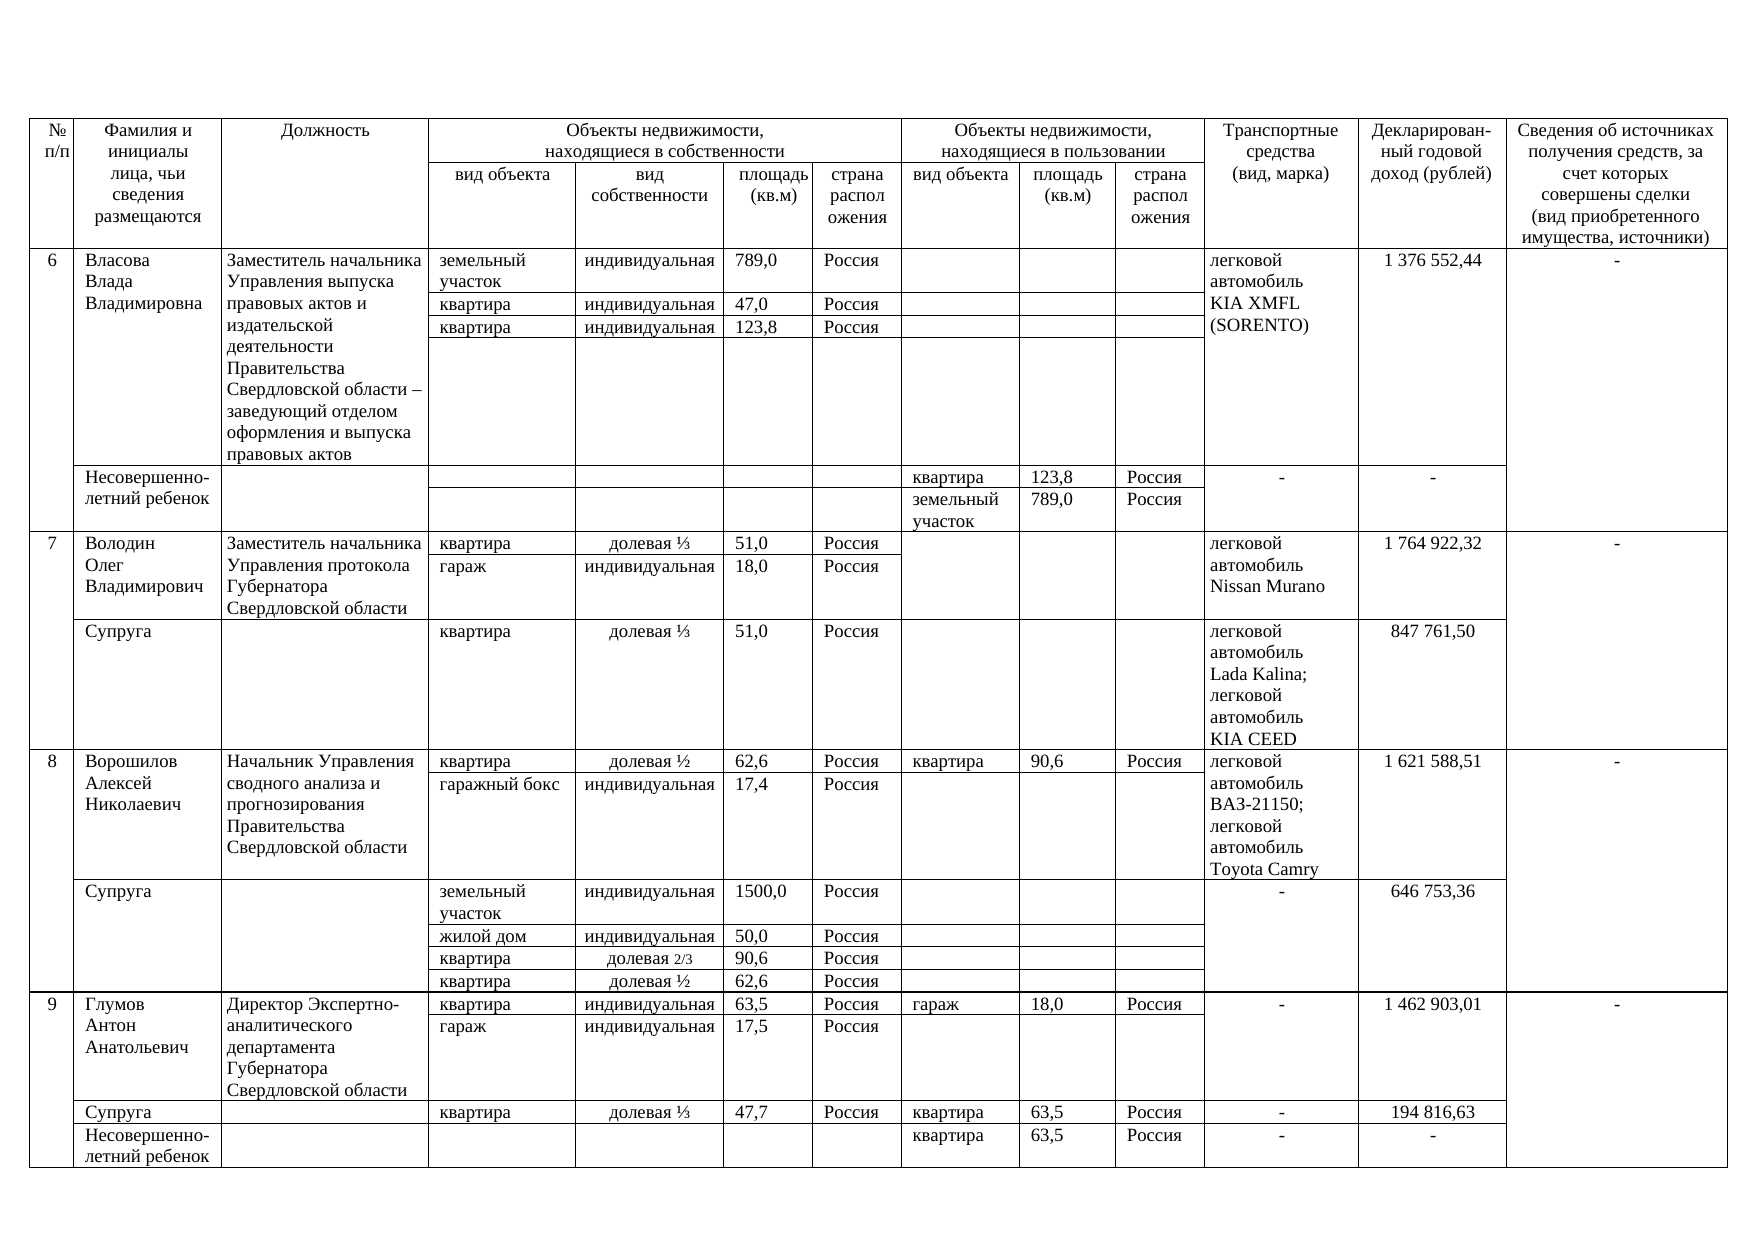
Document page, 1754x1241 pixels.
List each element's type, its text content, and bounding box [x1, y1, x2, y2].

table_cell вид объекта [902, 163, 1019, 248]
table_cell - [1507, 249, 1727, 531]
table_cell Директор Экспертно-аналитического департамента Губернатора Свердловской области [222, 993, 428, 1100]
table_cell [902, 532, 1019, 618]
table_header Должность [222, 119, 428, 248]
table_cell долевая ⅓ [576, 620, 723, 749]
table_cell 1500,0 [724, 880, 812, 923]
table_cell 63,5 [724, 993, 812, 1014]
table_cell квартира [902, 1124, 1019, 1167]
table_cell страна расположения [813, 163, 901, 248]
table_cell [1116, 880, 1204, 923]
table_cell [429, 338, 575, 464]
table_cell - [1507, 750, 1727, 991]
table_cell 1 462 903,01 [1359, 993, 1506, 1100]
table_cell [902, 293, 1019, 314]
table_cell Заместитель начальника Управления протокола Губернатора Свердловской области [222, 532, 428, 618]
table_cell Россия [1116, 1101, 1204, 1123]
table_cell - [1507, 532, 1727, 749]
table_cell квартира [429, 970, 575, 991]
table_cell [1020, 620, 1115, 749]
table_cell 90,6 [724, 947, 812, 969]
table_cell индивидуальная [576, 316, 723, 337]
table_cell [576, 1124, 723, 1167]
table_cell [1020, 773, 1115, 879]
table_cell [813, 488, 901, 531]
table_cell 646 753,36 [1359, 880, 1506, 991]
table_cell [902, 970, 1019, 991]
table_cell Россия [813, 925, 901, 946]
table_cell индивидуальная [576, 293, 723, 314]
table_cell 47,0 [724, 293, 812, 314]
table_cell 789,0 [724, 249, 812, 292]
table_cell [1116, 293, 1204, 314]
table_cell 6 [30, 249, 73, 531]
table_cell индивидуальная [576, 993, 723, 1014]
table_cell индивидуальная [576, 555, 723, 618]
table_cell [813, 1124, 901, 1167]
table_cell [222, 620, 428, 749]
table_cell квартира [902, 466, 1019, 487]
table_cell [724, 1124, 812, 1167]
table_cell 18,0 [1020, 993, 1115, 1014]
table_cell 8 [30, 750, 73, 991]
table_cell 7 [30, 532, 73, 749]
table_header Фамилия и инициалы лица, чьи сведения размещаются [74, 119, 221, 248]
table_cell Супруга [74, 880, 221, 991]
table_cell земельный участок [429, 880, 575, 923]
table_cell [576, 488, 723, 531]
table_cell 789,0 [1020, 488, 1115, 531]
table_cell легковой автомобиль ВАЗ-21150; легковой автомобиль Toyota Camry [1205, 750, 1358, 879]
table_cell квартира [429, 947, 575, 969]
table_cell - [1205, 880, 1358, 991]
table_cell Несовершеннолетний ребенок [74, 1124, 221, 1167]
table_cell площадь (кв.м) [1020, 163, 1115, 248]
table_cell гараж [902, 993, 1019, 1014]
table_cell Володин Олег Владимирович [74, 532, 221, 618]
table_cell [429, 1124, 575, 1167]
table_cell Россия [1116, 750, 1204, 772]
table_cell 51,0 [724, 532, 812, 554]
table_cell [1116, 620, 1204, 749]
table_cell [429, 488, 575, 531]
table_cell 63,5 [1020, 1101, 1115, 1123]
table_cell квартира [429, 993, 575, 1014]
table_cell индивидуальная [576, 773, 723, 879]
table_cell 18,0 [724, 555, 812, 618]
table_cell [1020, 338, 1115, 464]
table_cell вид собственности [576, 163, 723, 248]
table_cell 62,6 [724, 750, 812, 772]
table_cell квартира [429, 620, 575, 749]
table_cell [902, 249, 1019, 292]
table_cell 194 816,63 [1359, 1101, 1506, 1123]
table_cell 17,4 [724, 773, 812, 879]
table_cell 123,8 [1020, 466, 1115, 487]
table_cell площадь (кв.м) [724, 163, 812, 248]
table_cell [813, 338, 901, 464]
table_cell страна расположения [1116, 163, 1204, 248]
table_cell квартира [902, 750, 1019, 772]
table_cell Россия [813, 993, 901, 1014]
table_cell Россия [813, 947, 901, 969]
table_cell - [1359, 466, 1506, 531]
table_cell квартира [429, 293, 575, 314]
table_cell [902, 925, 1019, 946]
table_cell долевая 2/3 [576, 947, 723, 969]
table_cell 1 764 922,32 [1359, 532, 1506, 618]
table_cell Власова Влада Владимировна [74, 249, 221, 464]
table_cell [1116, 947, 1204, 969]
table_cell легковой автомобиль Nissan Murano [1205, 532, 1358, 618]
table_cell легковой автомобиль Lada Kalina; легковой автомобиль KIA CEED [1205, 620, 1358, 749]
table_header Объекты недвижимости, находящиеся в пользовании [902, 119, 1204, 162]
table_cell [1116, 249, 1204, 292]
table_cell долевая ⅓ [576, 1101, 723, 1123]
table_cell [902, 880, 1019, 923]
table_cell 123,8 [724, 316, 812, 337]
table_cell [1116, 338, 1204, 464]
table_cell 1 621 588,51 [1359, 750, 1506, 879]
table_cell [902, 1015, 1019, 1100]
table_cell [902, 947, 1019, 969]
table_cell [1020, 316, 1115, 337]
table_cell 9 [30, 993, 73, 1167]
table_cell [902, 620, 1019, 749]
table_cell 50,0 [724, 925, 812, 946]
table_cell Россия [813, 1015, 901, 1100]
table_cell [1020, 970, 1115, 991]
table_cell [902, 338, 1019, 464]
table_cell Россия [813, 970, 901, 991]
table_cell 51,0 [724, 620, 812, 749]
table_cell Россия [1116, 1124, 1204, 1167]
table_cell [222, 466, 428, 531]
table_cell [576, 466, 723, 487]
table_cell [576, 338, 723, 464]
table_cell Начальник Управления сводного анализа и прогнозирования Правительства Свердловской области [222, 750, 428, 879]
table_cell [902, 316, 1019, 337]
table_cell Россия [813, 249, 901, 292]
table_cell квартира [902, 1101, 1019, 1123]
table_cell Россия [1116, 993, 1204, 1014]
table_cell Россия [813, 555, 901, 618]
table_cell квартира [429, 750, 575, 772]
table_cell Заместитель начальника Управления выпуска правовых актов и издательской деятельности Правительства Свердловской области – заведующий отделом оформления и выпуска правовых актов [222, 249, 428, 464]
table_cell - [1205, 1101, 1358, 1123]
table_cell - [1507, 993, 1727, 1167]
table_cell [813, 466, 901, 487]
table_cell Россия [1116, 466, 1204, 487]
table_header Сведения об источниках получения средств, за счет которых совершены сделки (вид приобретенного имущества, источники) [1507, 119, 1727, 248]
table_cell Россия [813, 750, 901, 772]
table_cell [1020, 925, 1115, 946]
table_cell квартира [429, 1101, 575, 1123]
table_cell Россия [813, 620, 901, 749]
table_cell Россия [813, 532, 901, 554]
table_cell Супруга [74, 620, 221, 749]
table_cell [429, 466, 575, 487]
table_cell [1020, 249, 1115, 292]
table_cell жилой дом [429, 925, 575, 946]
table_cell долевая ½ [576, 970, 723, 991]
table_cell [1116, 1015, 1204, 1100]
table_cell [1020, 1015, 1115, 1100]
table_cell Россия [1116, 488, 1204, 531]
table_cell [1020, 880, 1115, 923]
table_header № п/п [30, 119, 73, 248]
table_header Транспортные средства (вид, марка) [1205, 119, 1358, 248]
table_cell [222, 1101, 428, 1123]
table_cell вид объекта [429, 163, 575, 248]
table_cell гараж [429, 1015, 575, 1100]
table_header Объекты недвижимости, находящиеся в собственности [429, 119, 901, 162]
table_cell Россия [813, 293, 901, 314]
table_cell долевая ½ [576, 750, 723, 772]
table_cell [1116, 316, 1204, 337]
table_cell Супруга [74, 1101, 221, 1123]
table_cell Россия [813, 1101, 901, 1123]
table_cell 1 376 552,44 [1359, 249, 1506, 464]
table_cell [222, 880, 428, 991]
table_header Декларированный годовой доход (рублей) [1359, 119, 1506, 248]
table_cell земельный участок [902, 488, 1019, 531]
table_cell - [1205, 993, 1358, 1100]
table_cell [222, 1124, 428, 1167]
table_cell Россия [813, 880, 901, 923]
table_cell [724, 488, 812, 531]
table_cell [1020, 532, 1115, 618]
table_cell Россия [813, 773, 901, 879]
table_cell 62,6 [724, 970, 812, 991]
table_cell земельный участок [429, 249, 575, 292]
table_cell 90,6 [1020, 750, 1115, 772]
table_cell Ворошилов Алексей Николаевич [74, 750, 221, 879]
table_cell Несовершеннолетний ребенок [74, 466, 221, 531]
table_cell квартира [429, 532, 575, 554]
table_cell [1116, 970, 1204, 991]
table_cell [902, 773, 1019, 879]
table_cell - [1359, 1124, 1506, 1167]
table_cell гаражный бокс [429, 773, 575, 879]
table_cell [1116, 925, 1204, 946]
table_cell легковой автомобиль KIA XMFL (SORENTO) [1205, 249, 1358, 464]
table_cell 47,7 [724, 1101, 812, 1123]
table_cell 17,5 [724, 1015, 812, 1100]
table_cell Глумов Антон Анатольевич [74, 993, 221, 1100]
table_cell - [1205, 1124, 1358, 1167]
table_cell [724, 466, 812, 487]
table_cell Россия [813, 316, 901, 337]
table_cell индивидуальная [576, 925, 723, 946]
table_cell квартира [429, 316, 575, 337]
table_cell индивидуальная [576, 880, 723, 923]
table_cell 63,5 [1020, 1124, 1115, 1167]
table_cell индивидуальная [576, 249, 723, 292]
table_cell гараж [429, 555, 575, 618]
table_cell [1116, 773, 1204, 879]
table_cell [724, 338, 812, 464]
table_cell [1020, 947, 1115, 969]
table_cell [1020, 293, 1115, 314]
table_cell индивидуальная [576, 1015, 723, 1100]
table_cell - [1205, 466, 1358, 531]
table_cell 847 761,50 [1359, 620, 1506, 749]
table_cell долевая ⅓ [576, 532, 723, 554]
table_cell [1116, 532, 1204, 618]
